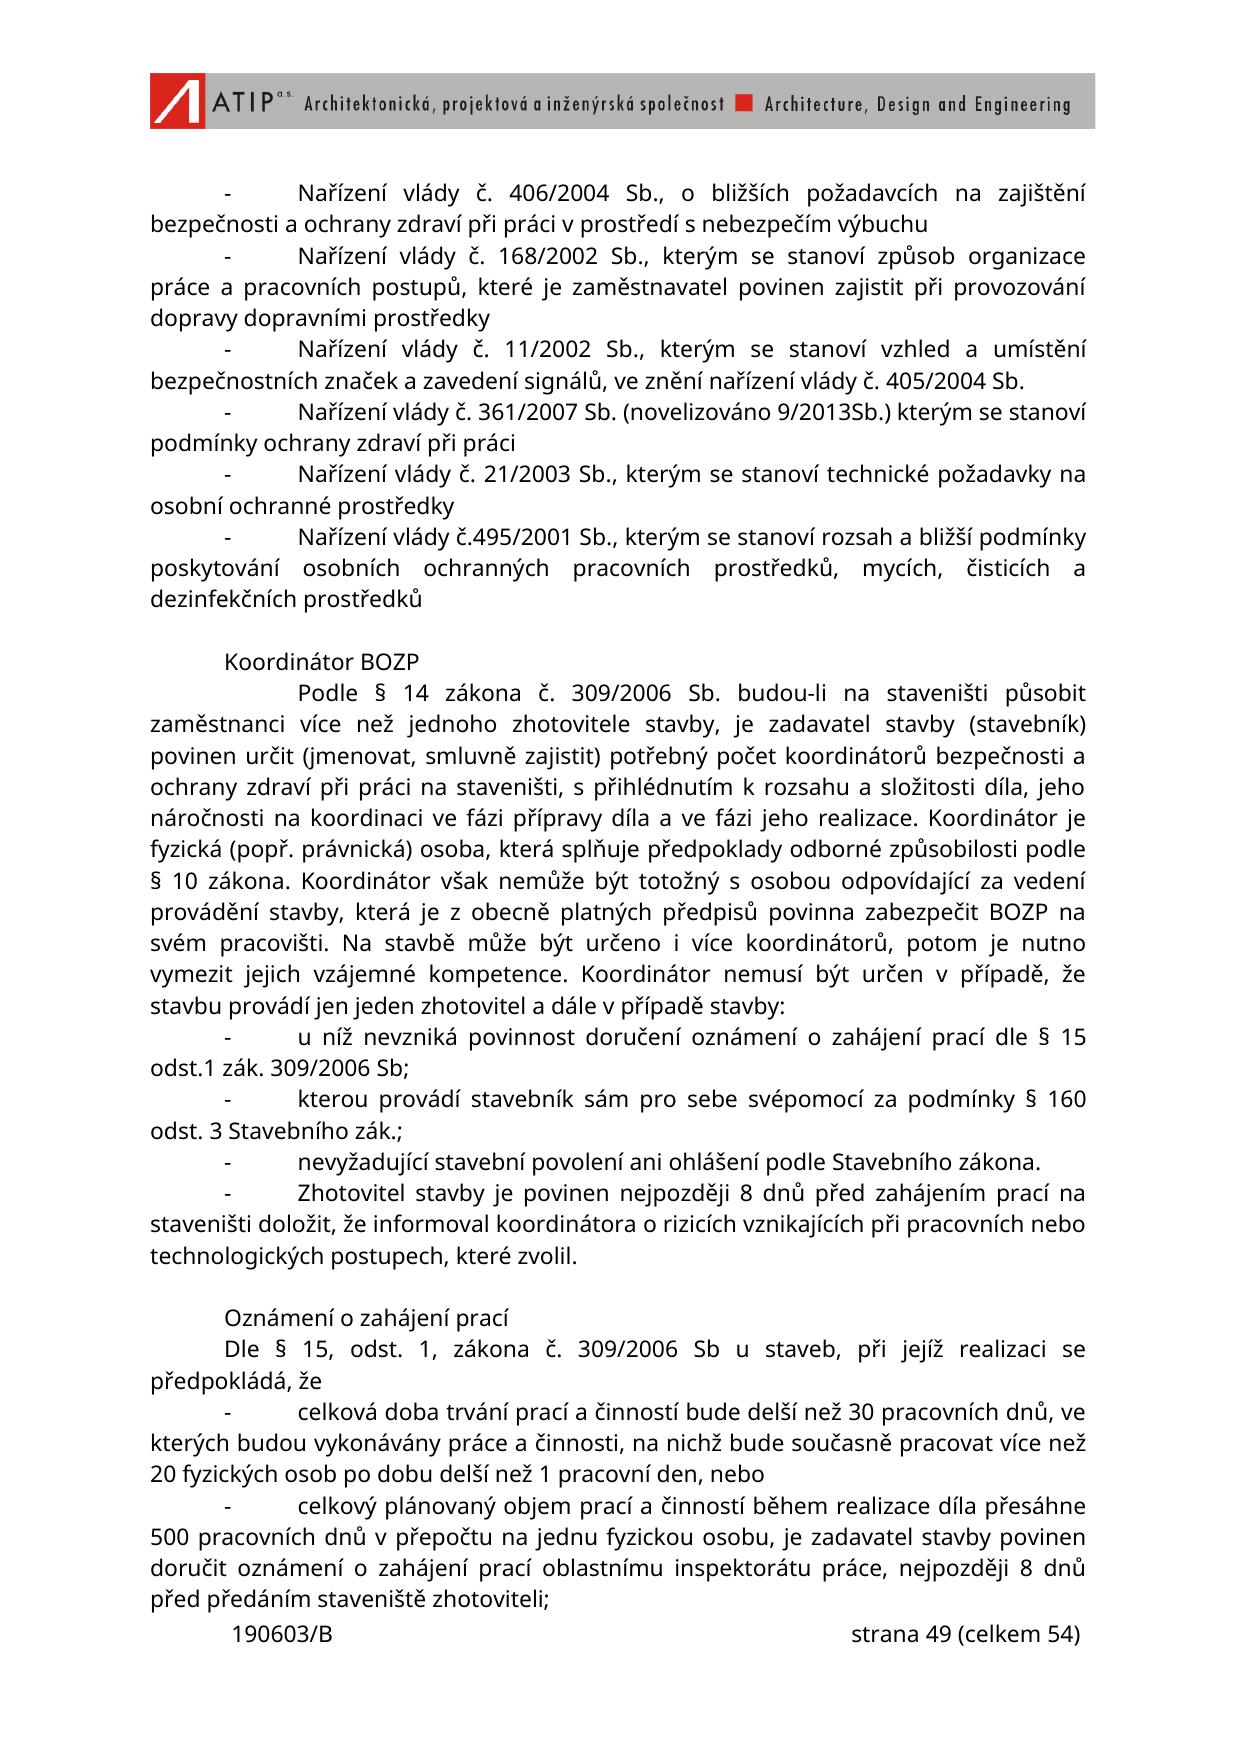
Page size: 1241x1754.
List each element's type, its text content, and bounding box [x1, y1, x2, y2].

text - Zhotovitel stavby je povinen nejpozději 8 dnů před zahájením prací na staveništi doložit, že informoval koordinátora o rizicích vznikajících při pracovních nebo technologických postupech, které zvolil. [150, 1177, 1087, 1271]
text - Nařízení vlády č. 361/2007 Sb. (novelizováno 9/2013Sb.) kterým se stanoví podmínky ochrany zdraví při práci [150, 396, 1087, 458]
text - Nařízení vlády č.495/2001 Sb., kterým se stanoví rozsah a bližší podmínky poskytování osobních ochranných pracovních prostředků, mycích, čisticích a dezinfekčních prostředků [150, 521, 1087, 615]
text - Nařízení vlády č. 406/2004 Sb., o bližších požadavcích na zajištění bezpečnosti a ochrany zdraví při práci v prostředí s nebezpečím výbuchu [150, 177, 1087, 240]
text - nevyžadující stavební povolení ani ohlášení podle Stavebního zákona. [150, 1146, 1087, 1177]
text Dle § 15, odst. 1, zákona č. 309/2006 Sb u staveb, při jejíž realizaci se předpokládá, že [150, 1333, 1087, 1396]
text - kterou provádí stavebník sám pro sebe svépomocí za podmínky § 160 odst. 3 Stavebního zák.; [150, 1083, 1087, 1146]
text Oznámení o zahájení prací [150, 1302, 1087, 1333]
text Podle § 14 zákona č. 309/2006 Sb. budou-li na staveništi působit zaměstnanci více než jednoho zhotovitele stavby, je zadavatel stavby (stavebník) povinen určit (jmenovat, smluvně zajistit) potřebný počet koordinátorů bezpečnosti a ochrany zdraví při práci na staveništi, s přihlédnutím k rozsahu a složitosti díla, jeho náročnosti na koordinaci ve fázi přípravy díla a ve fázi jeho realizace. Koordinátor je fyzická (popř. právnická) osoba, která splňuje předpoklady odborné způsobilosti podle § 10 zákona. Koordinátor však nemůže být totožný s osobou odpovídající za vedení provádění stavby, která je z obecně platných předpisů povinna zabezpečit BOZP na svém pracovišti. Na stavbě může být určeno i více koordinátorů, potom je nutno vymezit jejich vzájemné kompetence. Koordinátor nemusí být určen v případě, že stavbu provádí jen jeden zhotovitel a dále v případě stavby: [150, 677, 1087, 1021]
text - u níž nevzniká povinnost doručení oznámení o zahájení prací dle § 15 odst.1 zák. 309/2006 Sb; [150, 1021, 1087, 1083]
text - Nařízení vlády č. 168/2002 Sb., kterým se stanoví způsob organizace práce a pracovních postupů, které je zaměstnavatel povinen zajistit při provozování dopravy dopravními prostředky [150, 240, 1087, 333]
text - celková doba trvání prací a činností bude delší než 30 pracovních dnů, ve kterých budou vykonávány práce a činnosti, na nichž bude současně pracovat více než 20 fyzických osob po dobu delší než 1 pracovní den, nebo [150, 1396, 1087, 1490]
text - Nařízení vlády č. 21/2003 Sb., kterým se stanoví technické požadavky na osobní ochranné prostředky [150, 458, 1087, 521]
text - Nařízení vlády č. 11/2002 Sb., kterým se stanoví vzhled a umístění bezpečnostních značek a zavedení signálů, ve znění nařízení vlády č. 405/2004 Sb. [150, 333, 1087, 396]
text - celkový plánovaný objem prací a činností během realizace díla přesáhne 500 pracovních dnů v přepočtu na jednu fyzickou osobu, je zadavatel stavby povinen doručit oznámení o zahájení prací oblastnímu inspektorátu práce, nejpozději 8 dnů před předáním staveniště zhotoviteli; [150, 1490, 1087, 1615]
picture [150, 73, 1096, 129]
text Koordinátor BOZP [150, 646, 1087, 677]
